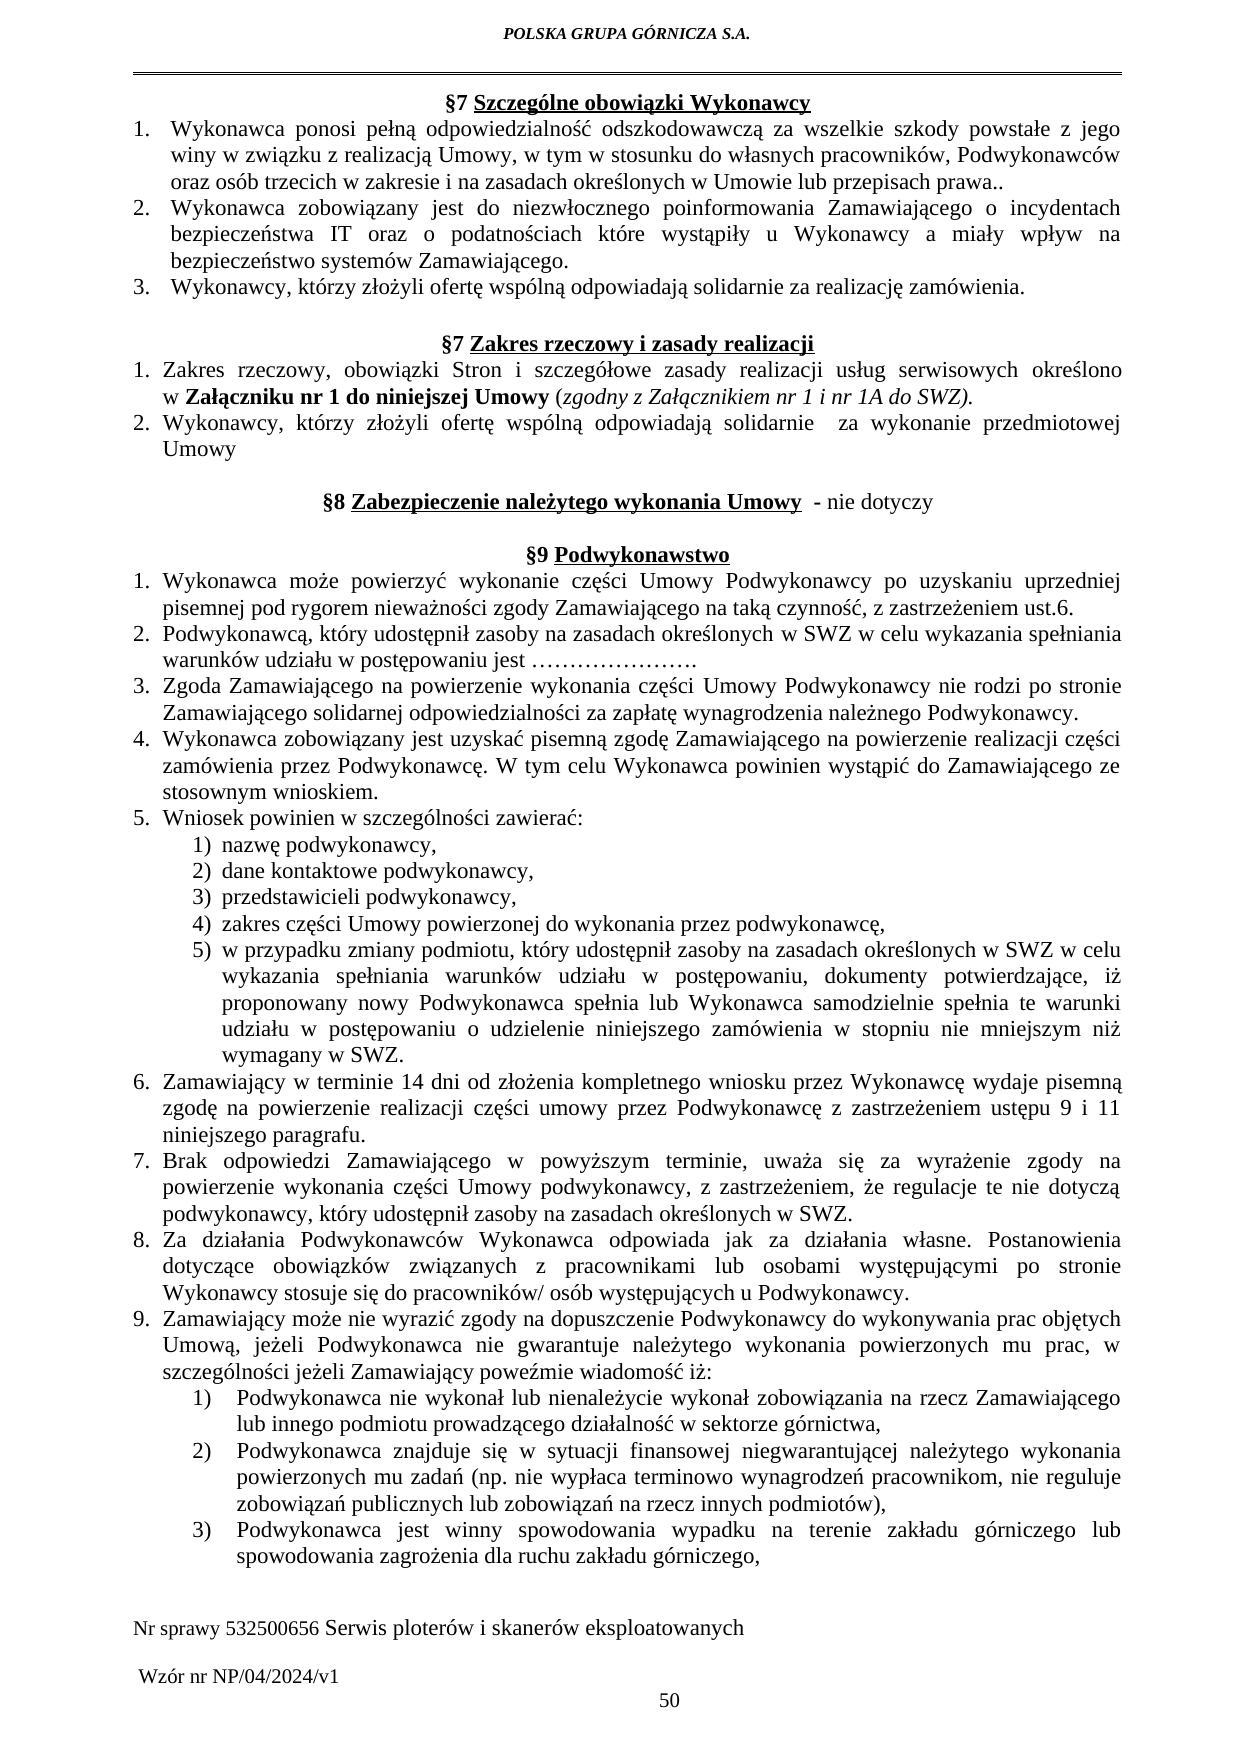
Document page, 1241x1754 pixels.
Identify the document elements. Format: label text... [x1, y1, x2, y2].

list Podwykonawca nie wykonał lub nienależycie wykonał zobowiązania na rzecz Zamawiającego lub innego podmiotu prowadzącego działalność w sektorze górnictwa, [192, 1384, 1122, 1437]
list Zamawiający w terminie 14 dni od złożenia kompletnego wniosku przez Wykonawcę wydaje pisemną zgodę na powierzenie realizacji części umowy przez Podwykonawcę z zastrzeżeniem ustępu 9 i 11 niniejszego paragrafu. [133, 1068, 1122, 1147]
list Brak odpowiedzi Zamawiającego w powyższym terminie, uważa się za wyrażenie zgody na powierzenie wykonania części Umowy podwykonawcy, z zastrzeżeniem, że regulacje te nie dotyczą podwykonawcy, który udostępnił zasoby na zasadach określonych w SWZ. [133, 1147, 1122, 1226]
list Wykonawcy, którzy złożyli ofertę wspólną odpowiadają solidarnie za wykonanie przedmiotowej Umowy [133, 409, 1122, 462]
text §8 Zabezpieczenie należytego wykonania Umowy - nie dotyczy [133, 488, 1122, 514]
list Podwykonawcą, który udostępnił zasoby na zasadach określonych w SWZ w celu wykazania spełniania warunków udziału w postępowaniu jest …………………. [133, 620, 1122, 673]
list w przypadku zmiany podmiotu, który udostępnił zasoby na zasadach określonych w SWZ w celu wykazania spełniania warunków udziału w postępowaniu, dokumenty potwierdzające, iż proponowany nowy Podwykonawca spełnia lub Wykonawca samodzielnie spełnia te warunki udziału w postępowaniu o udzielenie niniejszego zamówienia w stopniu nie mniejszym niż wymagany w SWZ. [192, 936, 1122, 1068]
list Wykonawca ponosi pełną odpowiedzialność odszkodowawczą za wszelkie szkody powstałe z jego winy w związku z realizacją Umowy, w tym w stosunku do własnych pracowników, Podwykonawców oraz osób trzecich w zakresie i na zasadach określonych w Umowie lub przepisach prawa.. [133, 115, 1122, 194]
list przedstawicieli podwykonawcy, [192, 883, 1122, 910]
list Za działania Podwykonawców Wykonawca odpowiada jak za działania własne. Postanowienia dotyczące obowiązków związanych z pracownikami lub osobami występującymi po stronie Wykonawcy stosuje się do pracowników/ osób występujących u Podwykonawcy. [133, 1226, 1122, 1305]
list Wykonawca może powierzyć wykonanie części Umowy Podwykonawcy po uzyskaniu uprzedniej pisemnej pod rygorem nieważności zgody Zamawiającego na taką czynność, z zastrzeżeniem ust.6. [133, 567, 1122, 620]
list nazwę podwykonawcy, [192, 831, 1122, 857]
list Wniosek powinien w szczególności zawierać: [133, 804, 1122, 831]
list zakres części Umowy powierzonej do wykonania przez podwykonawcę, [192, 910, 1122, 936]
list Podwykonawca jest winny spowodowania wypadku na terenie zakładu górniczego lub spowodowania zagrożenia dla ruchu zakładu górniczego, [192, 1516, 1122, 1569]
list Wykonawcy, którzy złożyli ofertę wspólną odpowiadają solidarnie za realizację zamówienia. [133, 273, 1122, 299]
text §9 Podwykonawstwo [133, 541, 1122, 567]
text §7 Zakres rzeczowy i zasady realizacji [133, 330, 1122, 356]
list Wykonawca zobowiązany jest do niezwłocznego poinformowania Zamawiającego o incydentach bezpieczeństwa IT oraz o podatnościach które wystąpiły u Wykonawcy a miały wpływ na bezpieczeństwo systemów Zamawiającego. [133, 194, 1122, 273]
list Zgoda Zamawiającego na powierzenie wykonania części Umowy Podwykonawcy nie rodzi po stronie Zamawiającego solidarnej odpowiedzialności za zapłatę wynagrodzenia należnego Podwykonawcy. [133, 673, 1122, 725]
list Wykonawca zobowiązany jest uzyskać pisemną zgodę Zamawiającego na powierzenie realizacji części zamówienia przez Podwykonawcę. W tym celu Wykonawca powinien wystąpić do Zamawiającego ze stosownym wnioskiem. [133, 725, 1122, 804]
text §7 Szczególne obowiązki Wykonawcy [133, 89, 1122, 115]
list dane kontaktowe podwykonawcy, [192, 857, 1122, 883]
list Podwykonawca znajduje się w sytuacji finansowej niegwarantującej należytego wykonania powierzonych mu zadań (np. nie wypłaca terminowo wynagrodzeń pracownikom, nie reguluje zobowiązań publicznych lub zobowiązań na rzecz innych podmiotów), [192, 1437, 1122, 1516]
list Zamawiający może nie wyrazić zgody na dopuszczenie Podwykonawcy do wykonywania prac objętych Umową, jeżeli Podwykonawca nie gwarantuje należytego wykonania powierzonych mu prac, w szczególności jeżeli Zamawiający poweźmie wiadomość iż: [133, 1305, 1122, 1384]
list Zakres rzeczowy, obowiązki Stron i szczegółowe zasady realizacji usług serwisowych określono w Załączniku nr 1 do niniejszej Umowy (zgodny z Załącznikiem nr 1 i nr 1A do SWZ). [133, 356, 1122, 409]
